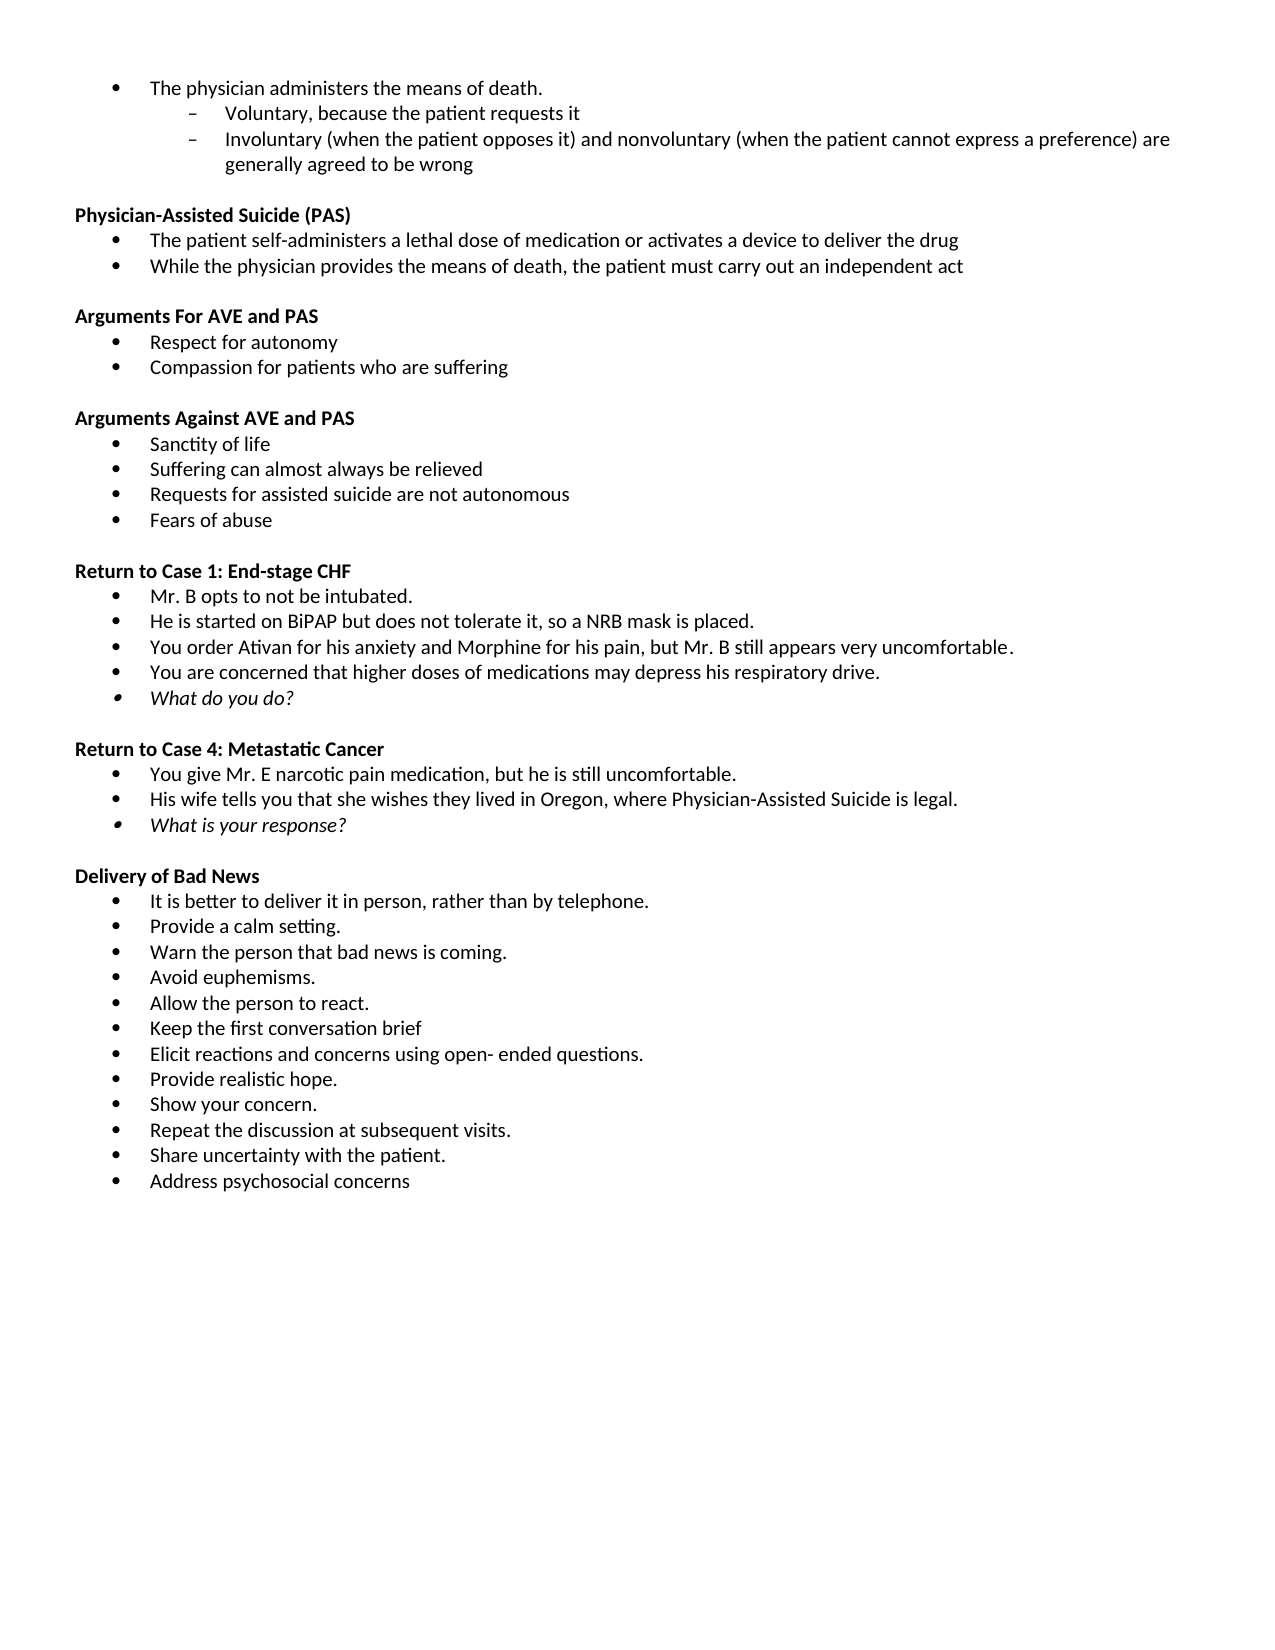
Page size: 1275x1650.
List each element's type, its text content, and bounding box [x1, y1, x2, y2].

list Allow the person to react. [112, 990, 1200, 1015]
list What do you do? [112, 685, 1200, 710]
list Sanctity of life [112, 431, 1200, 456]
list Voluntary, because the patient requests it [187, 100, 1200, 126]
list What is your response? [112, 812, 1200, 837]
list Show your concern. [112, 1092, 1200, 1117]
list Compassion for patients who are suffering [112, 354, 1200, 380]
text Arguments Against AVE and PAS [75, 405, 1200, 431]
text Return to Case 4: Metastatic Cancer [75, 736, 1200, 761]
list The patient self-administers a lethal dose of medication or activates a device to deliver the drug [112, 227, 1200, 253]
list Involuntary (when the patient opposes it) and nonvoluntary (when the patient cannot express a preference) are generally agreed to be wrong [187, 126, 1200, 177]
list While the physician provides the means of death, the patient must carry out an independent act [112, 253, 1200, 278]
list Requests for assisted suicide are not autonomous [112, 482, 1200, 507]
list His wife tells you that she wishes they lived in Oregon, where Physician-Assisted Suicide is legal. [112, 787, 1200, 812]
list Provide a calm setting. [112, 914, 1200, 939]
list Avoid euphemisms. [112, 964, 1200, 990]
text Arguments For AVE and PAS [75, 304, 1200, 329]
list Mr. B opts to not be intubated. [112, 583, 1200, 609]
list Keep the first conversation brief [112, 1015, 1200, 1041]
list Warn the person that bad news is coming. [112, 939, 1200, 964]
list Suffering can almost always be relieved [112, 456, 1200, 482]
list You are concerned that higher doses of medications may depress his respiratory drive. [112, 659, 1200, 685]
text Physician-Assisted Suicide (PAS) [75, 202, 1200, 227]
list Address psychosocial concerns [112, 1168, 1200, 1193]
list Share uncertainty with the patient. [112, 1142, 1200, 1168]
list Repeat the discussion at subsequent visits. [112, 1117, 1200, 1142]
text Delivery of Bad News [75, 863, 1200, 888]
list Fears of abuse [112, 507, 1200, 532]
list Elicit reactions and concerns using open- ended questions. [112, 1041, 1200, 1066]
list You give Mr. E narcotic pain medication, but he is still uncomfortable. [112, 761, 1200, 787]
list Provide realistic hope. [112, 1066, 1200, 1092]
list You order Ativan for his anxiety and Morphine for his pain, but Mr. B still appears very uncomfortable. [112, 634, 1200, 659]
list It is better to deliver it in person, rather than by telephone. [112, 888, 1200, 914]
list Respect for autonomy [112, 329, 1200, 354]
list He is started on BiPAP but does not tolerate it, so a NRB mask is placed. [112, 609, 1200, 634]
text Return to Case 1: End-stage CHF [75, 558, 1200, 583]
list The physician administers the means of death. [112, 75, 1200, 100]
